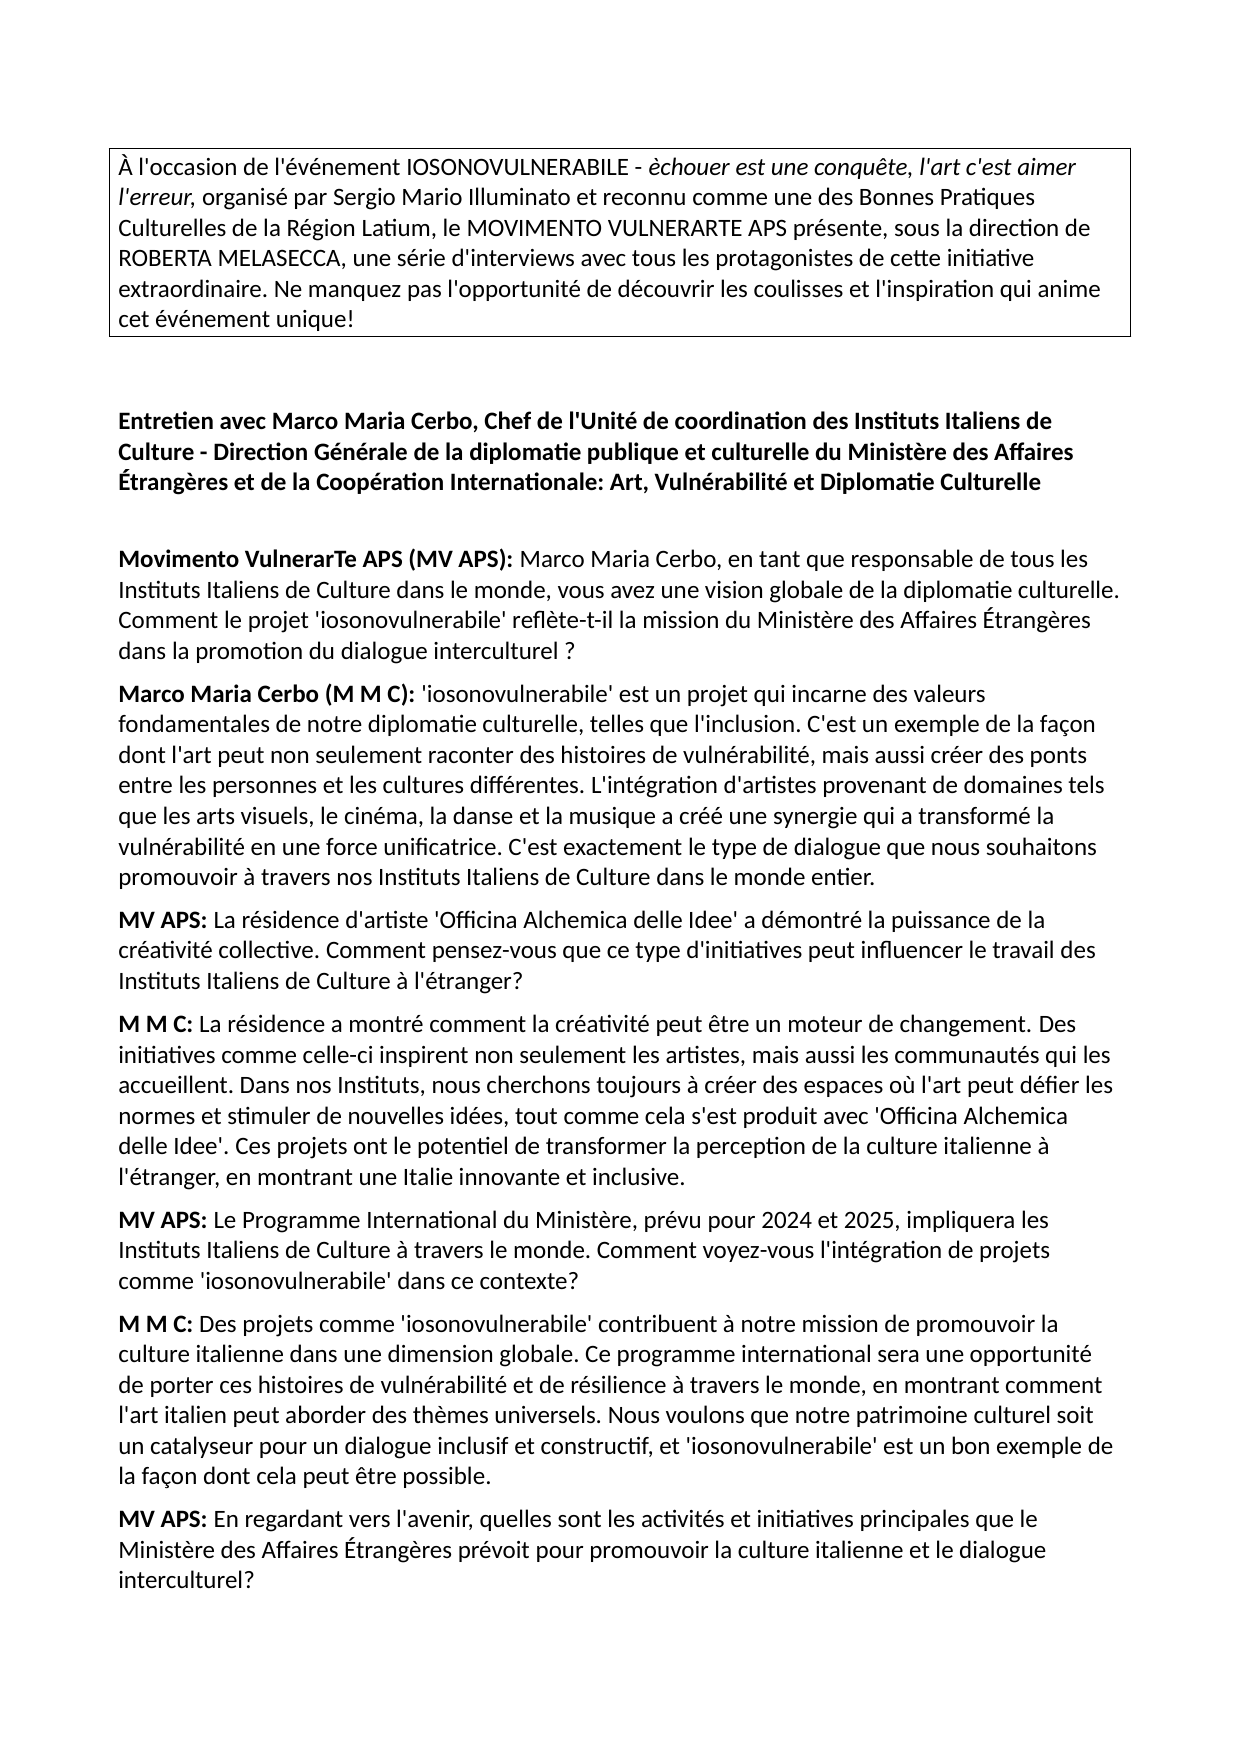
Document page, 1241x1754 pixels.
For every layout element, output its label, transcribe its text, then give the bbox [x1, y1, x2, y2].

text Marco Maria Cerbo (M M C): 'iosonovulnerabile' est un projet qui incarne des valeurs fondamentales de notre diplomatie culturelle, telles que l'inclusion. C'est un exemple de la façon dont l'art peut non seulement raconter des histoires de vulnérabilité, mais aussi créer des ponts entre les personnes et les cultures différentes. L'intégration d'artistes provenant de domaines tels que les arts visuels, le cinéma, la danse et la musique a créé une synergie qui a transformé la vulnérabilité en une force unificatrice. C'est exactement le type de dialogue que nous souhaitons promouvoir à travers nos Instituts Italiens de Culture dans le monde entier. [118, 678, 1122, 892]
text Entretien avec Marco Maria Cerbo, Chef de l'Unité de coordination des Instituts Italiens de Culture - Direction Générale de la diplomatie publique et culturelle du Ministère des Affaires Étrangères et de la Coopération Internationale: Art, Vulnérabilité et Diplomatie Culturelle [118, 405, 1122, 531]
text M M C: Des projets comme 'iosonovulnerabile' contribuent à notre mission de promouvoir la culture italienne dans une dimension globale. Ce programme international sera une opportunité de porter ces histoires de vulnérabilité et de résilience à travers le monde, en montrant comment l'art italien peut aborder des thèmes universels. Nous voulons que notre patrimoine culturel soit un catalyseur pour un dialogue inclusif et constructif, et 'iosonovulnerabile' est un bon exemple de la façon dont cela peut être possible. [118, 1308, 1122, 1491]
text À l'occasion de l'événement IOSONOVULNERABILE - èchouer est une conquête, l'art c'est aimer l'erreur, organisé par Sergio Mario Illuminato et reconnu comme une des Bonnes Pratiques Culturelles de la Région Latium, le MOVIMENTO VULNERARTE APS présente, sous la direction de ROBERTA MELASECCA, une série d'interviews avec tous les protagonistes de cette initiative extraordinaire. Ne manquez pas l'opportunité de découvrir les coulisses et l'inspiration qui anime cet événement unique! [110, 149, 1130, 336]
text MV APS: La résidence d'artiste 'Officina Alchemica delle Idee' a démontré la puissance de la créativité collective. Comment pensez-vous que ce type d'initiatives peut influencer le travail des Instituts Italiens de Culture à l'étranger? [118, 904, 1122, 996]
text Movimento VulnerarTe APS (MV APS): Marco Maria Cerbo, en tant que responsable de tous les Instituts Italiens de Culture dans le monde, vous avez une vision globale de la diplomatie culturelle. Comment le projet 'iosonovulnerabile' reflète-t-il la mission du Ministère des Affaires Étrangères dans la promotion du dialogue interculturel ? [118, 543, 1122, 666]
text M M C: La résidence a montré comment la créativité peut être un moteur de changement. Des initiatives comme celle-ci inspirent non seulement les artistes, mais aussi les communautés qui les accueillent. Dans nos Instituts, nous cherchons toujours à créer des espaces où l'art peut défier les normes et stimuler de nouvelles idées, tout comme cela s'est produit avec 'Officina Alchemica delle Idee'. Ces projets ont le potentiel de transformer la perception de la culture italienne à l'étranger, en montrant une Italie innovante et inclusive. [118, 1008, 1122, 1191]
text MV APS: En regardant vers l'avenir, quelles sont les activités et initiatives principales que le Ministère des Affaires Étrangères prévoit pour promouvoir la culture italienne et le dialogue interculturel? [118, 1503, 1122, 1595]
text MV APS: Le Programme International du Ministère, prévu pour 2024 et 2025, impliquera les Instituts Italiens de Culture à travers le monde. Comment voyez-vous l'intégration de projets comme 'iosonovulnerabile' dans ce contexte? [118, 1204, 1122, 1295]
